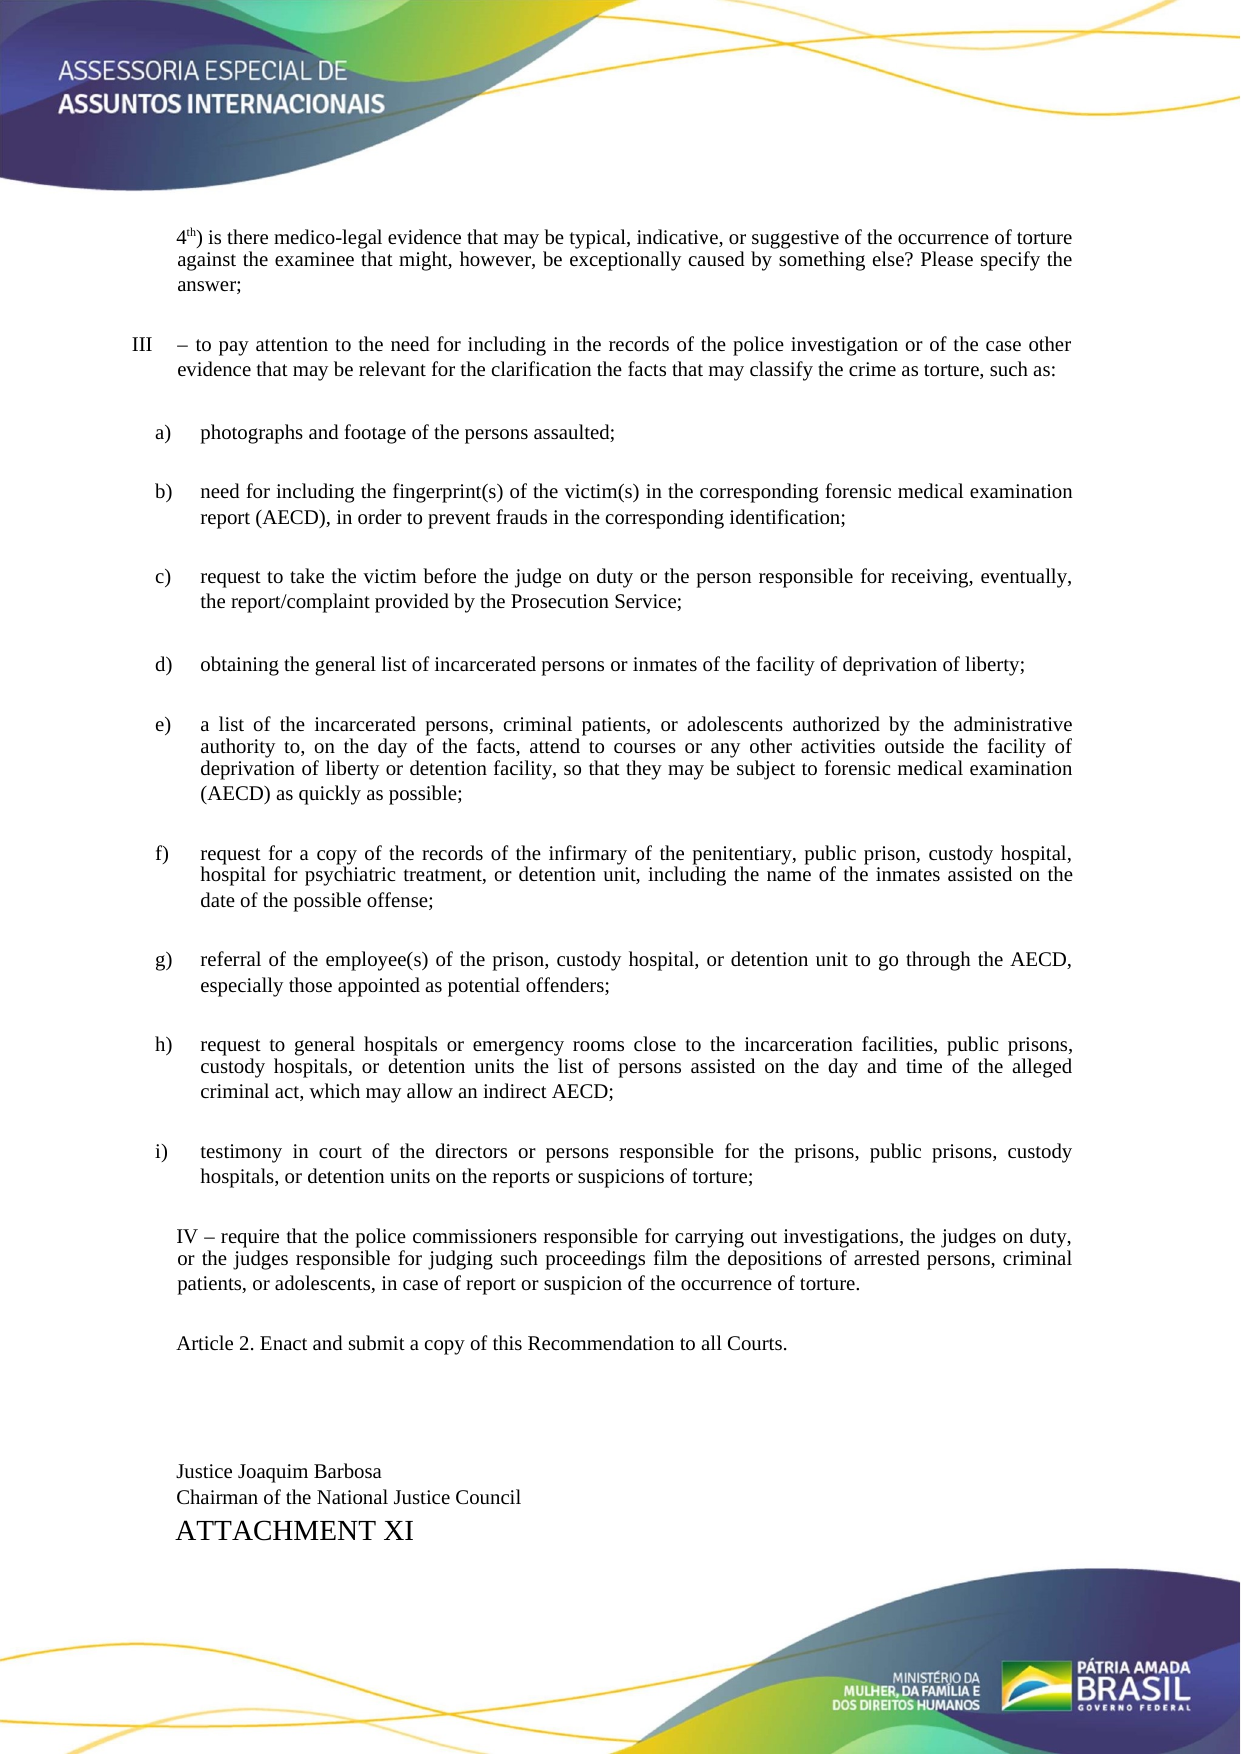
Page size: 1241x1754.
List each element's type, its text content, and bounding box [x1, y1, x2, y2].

list testimony in court of the directors or persons responsible for the prisons, public prisons, custody hospitals, or detention units on the reports or suspicions of torture; [155, 1141, 1074, 1189]
text 4th) is there medico-legal evidence that may be typical, indicative, or suggestive of the occurrence of torture against the examinee that might, however, be exceptionally caused by something else? Please specify the answer; [176, 227, 1074, 297]
list obtaining the general list of incarcerated persons or inmates of the facility of deprivation of liberty; [155, 651, 1074, 677]
text Article 2. Enact and submit a copy of this Recommendation to all Courts. [176, 1332, 1121, 1354]
list request to general hospitals or emergency rooms close to the incarceration facilities, public prisons, custody hospitals, or detention units the list of persons assisted on the day and time of the alleged criminal act, which may allow an indirect AECD; [155, 1034, 1074, 1104]
list – to pay attention to the need for including in the records of the police investigation or of the case other evidence that may be relevant for the clarification the facts that may classify the crime as torture, such as: [132, 334, 1074, 382]
list a list of the incarcerated persons, criminal patients, or adolescents authorized by the administrative authority to, on the day of the facts, attend to courses or any other activities outside the facility of deprivation of liberty or detention facility, so that they may be subject to forensic medical examination (AECD) as quickly as possible; [155, 714, 1074, 806]
list photographs and footage of the persons assaulted; [155, 419, 1074, 445]
picture [0, 0, 1241, 1754]
list request to take the victim before the judge on duty or the person responsible for receiving, eventually, the report/complaint provided by the Prosecution Service; [155, 566, 1074, 614]
list referral of the employee(s) of the prison, custody hospital, or detention unit to go through the AECD, especially those appointed as potential offenders; [155, 949, 1074, 997]
list need for including the fingerprint(s) of the victim(s) in the corresponding forensic medical examination report (AECD), in order to prevent frauds in the corresponding identification; [155, 481, 1074, 529]
text Chairman of the National Justice Council [176, 1487, 1121, 1509]
list request for a copy of the records of the infirmary of the penitentiary, public prison, custody hospital, hospital for psychiatric treatment, or detention unit, including the name of the inmates assisted on the date of the possible offense; [155, 843, 1074, 913]
text Justice Joaquim Barbosa [176, 1461, 1121, 1483]
text ATTACHMENT XI [175, 1513, 1123, 1546]
text IV – require that the police commissioners responsible for carrying out investigations, the judges on duty, or the judges responsible for judging such proceedings film the depositions of arrested persons, criminal patients, or adolescents, in case of report or suspicion of the occurrence of torture. [176, 1226, 1074, 1296]
